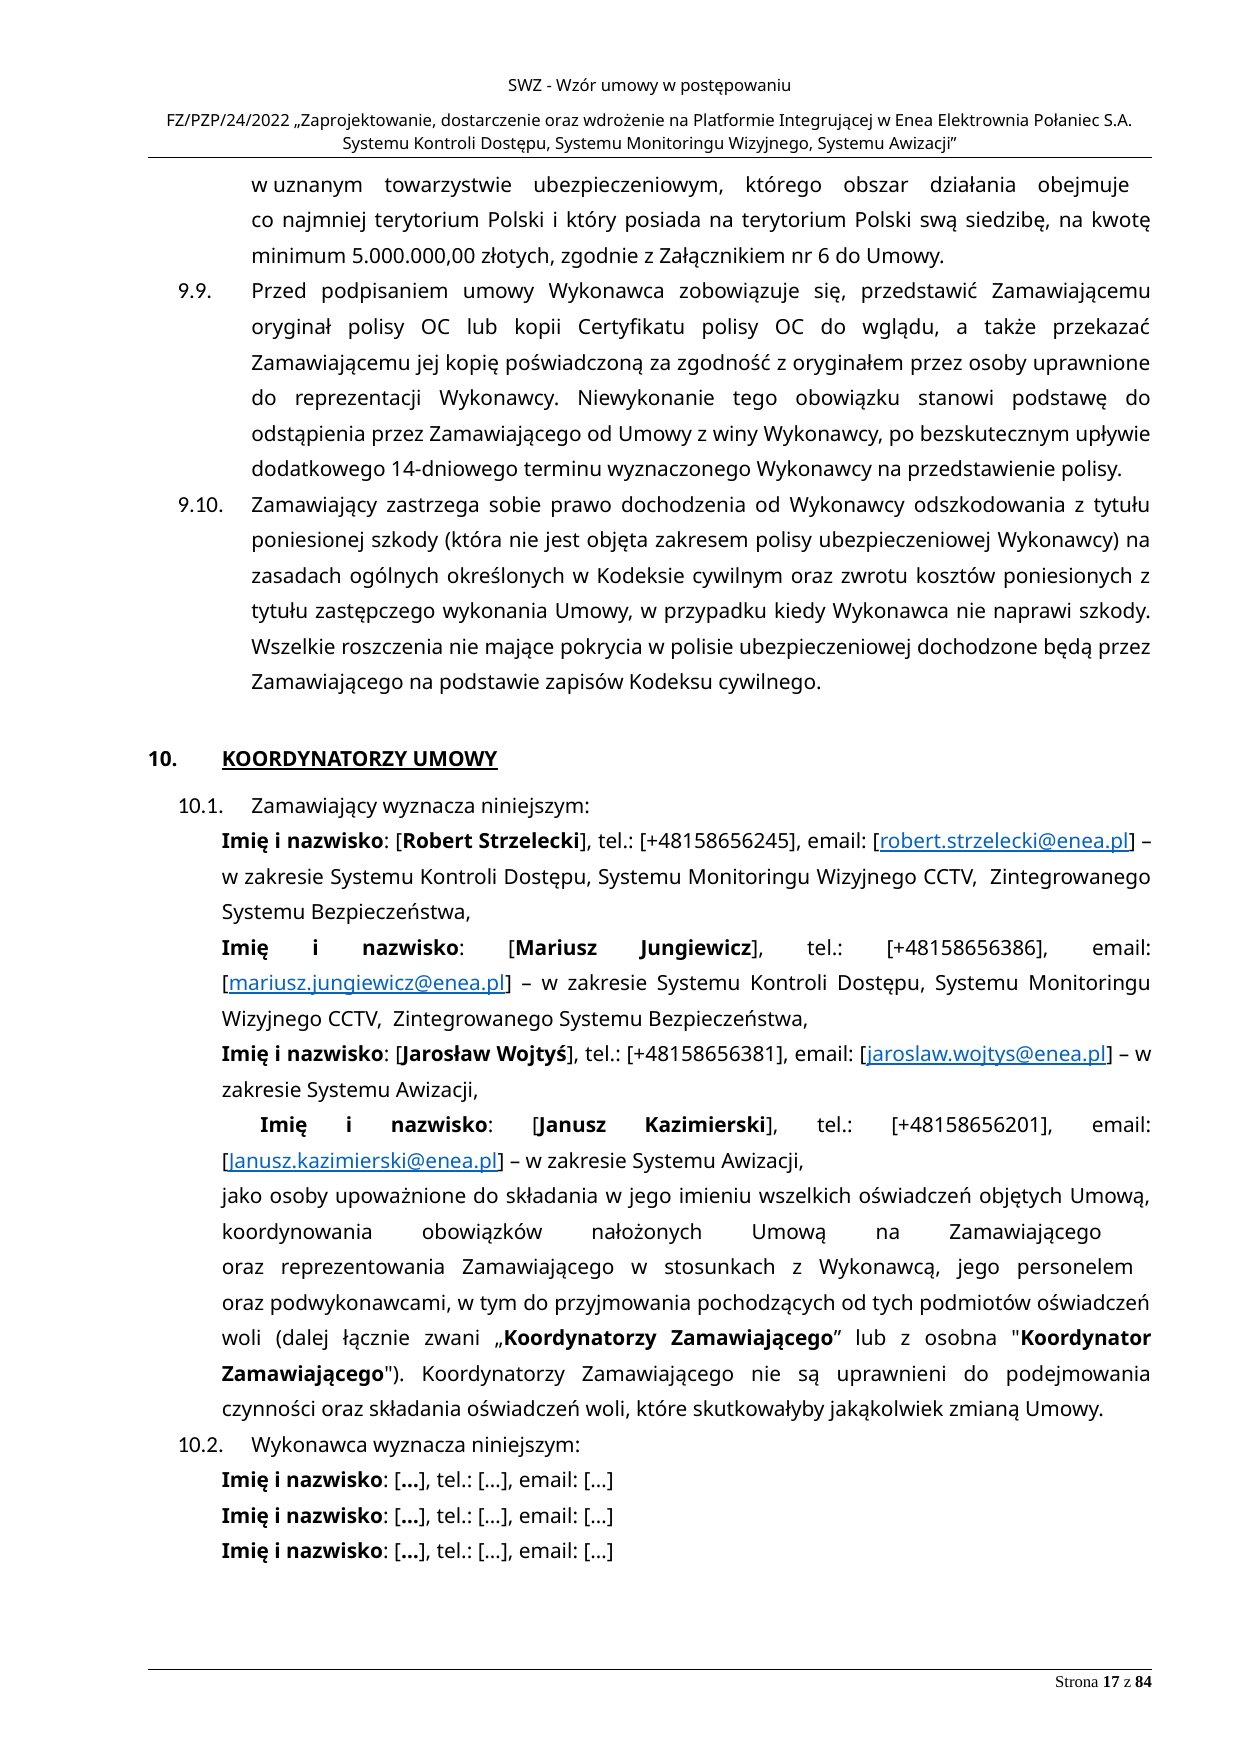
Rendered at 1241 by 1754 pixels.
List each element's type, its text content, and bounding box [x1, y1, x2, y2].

subtitle Imię i nazwisko: [Jarosław Wojtyś], tel.: [+48158656381], email: [jaroslaw.wojtys@enea.pl] – w zakresie Systemu Awizacji, [222, 1039, 1152, 1103]
subtitle Zamawiający zastrzega sobie prawo dochodzenia od Wykonawcy odszkodowania z tytułu poniesionej szkody (która nie jest objęta zakresem polisy ubezpieczeniowej Wykonawcy) na zasadach ogólnych określonych w Kodeksie cywilnym oraz zwrotu kosztów poniesionych z tytułu zastępczego wykonania Umowy, w przypadku kiedy Wykonawca nie naprawi szkody. Wszelkie roszczenia nie mające pokrycia w polisie ubezpieczeniowej dochodzone będą przez Zamawiającego na podstawie zapisów Kodeksu cywilnego. [177, 490, 1152, 696]
subtitle Imię i nazwisko: [Janusz Kazimierski], tel.: [+48158656201], email: [Janusz.kazimierski@enea.pl] – w zakresie Systemu Awizacji, [222, 1110, 1152, 1174]
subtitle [177, 170, 1152, 269]
subtitle jako osoby upoważnione do składania w jego imieniu wszelkich oświadczeń objętych Umową, koordynowania obowiązków nałożonych Umową na Zamawiającego oraz reprezentowania Zamawiającego w stosunkach z Wykonawcą, jego personelem oraz podwykonawcami, w tym do przyjmowania pochodzących od tych podmiotów oświadczeń woli (dalej łącznie zwani „Koordynatorzy Zamawiającego” lub z osobna "Koordynator Zamawiającego"). Koordynatorzy Zamawiającego nie są uprawnieni do podejmowania czynności oraz składania oświadczeń woli, które skutkowałyby jakąkolwiek zmianą Umowy. [222, 1181, 1152, 1423]
subtitle Przed podpisaniem umowy Wykonawca zobowiązuje się, przedstawić Zamawiającemu oryginał polisy OC lub kopii Certyfikatu polisy OC do wglądu, a także przekazać Zamawiającemu jej kopię poświadczoną za zgodność z oryginałem przez osoby uprawnione do reprezentacji Wykonawcy. Niewykonanie tego obowiązku stanowi podstawę do odstąpienia przez Zamawiającego od Umowy z winy Wykonawcy, po bezskutecznym upływie dodatkowego 14-dniowego terminu wyznaczonego Wykonawcy na przedstawienie polisy. [177, 277, 1152, 483]
subtitle Imię i nazwisko: […], tel.: […], email: […] [222, 1466, 1152, 1494]
subtitle Imię i nazwisko: […], tel.: […], email: […] [222, 1501, 1152, 1529]
subtitle Koordynatorzy UMOWY [148, 744, 1152, 773]
subtitle Imię i nazwisko: [Robert Strzelecki], tel.: [+48158656245], email: [robert.strzelecki@enea.pl] – w zakresie Systemu Kontroli Dostępu, Systemu Monitoringu Wizyjnego CCTV, Zintegrowanego Systemu Bezpieczeństwa, [222, 826, 1152, 926]
subtitle Imię i nazwisko: [Mariusz Jungiewicz], tel.: [+48158656386], email: [mariusz.jungiewicz@enea.pl] – w zakresie Systemu Kontroli Dostępu, Systemu Monitoringu Wizyjnego CCTV, Zintegrowanego Systemu Bezpieczeństwa, [222, 933, 1152, 1032]
subtitle Imię i nazwisko: […], tel.: […], email: […] [222, 1537, 1152, 1565]
subtitle Zamawiający wyznacza niniejszym: [177, 791, 1152, 819]
subtitle Wykonawca wyznacza niniejszym: [177, 1430, 1152, 1458]
